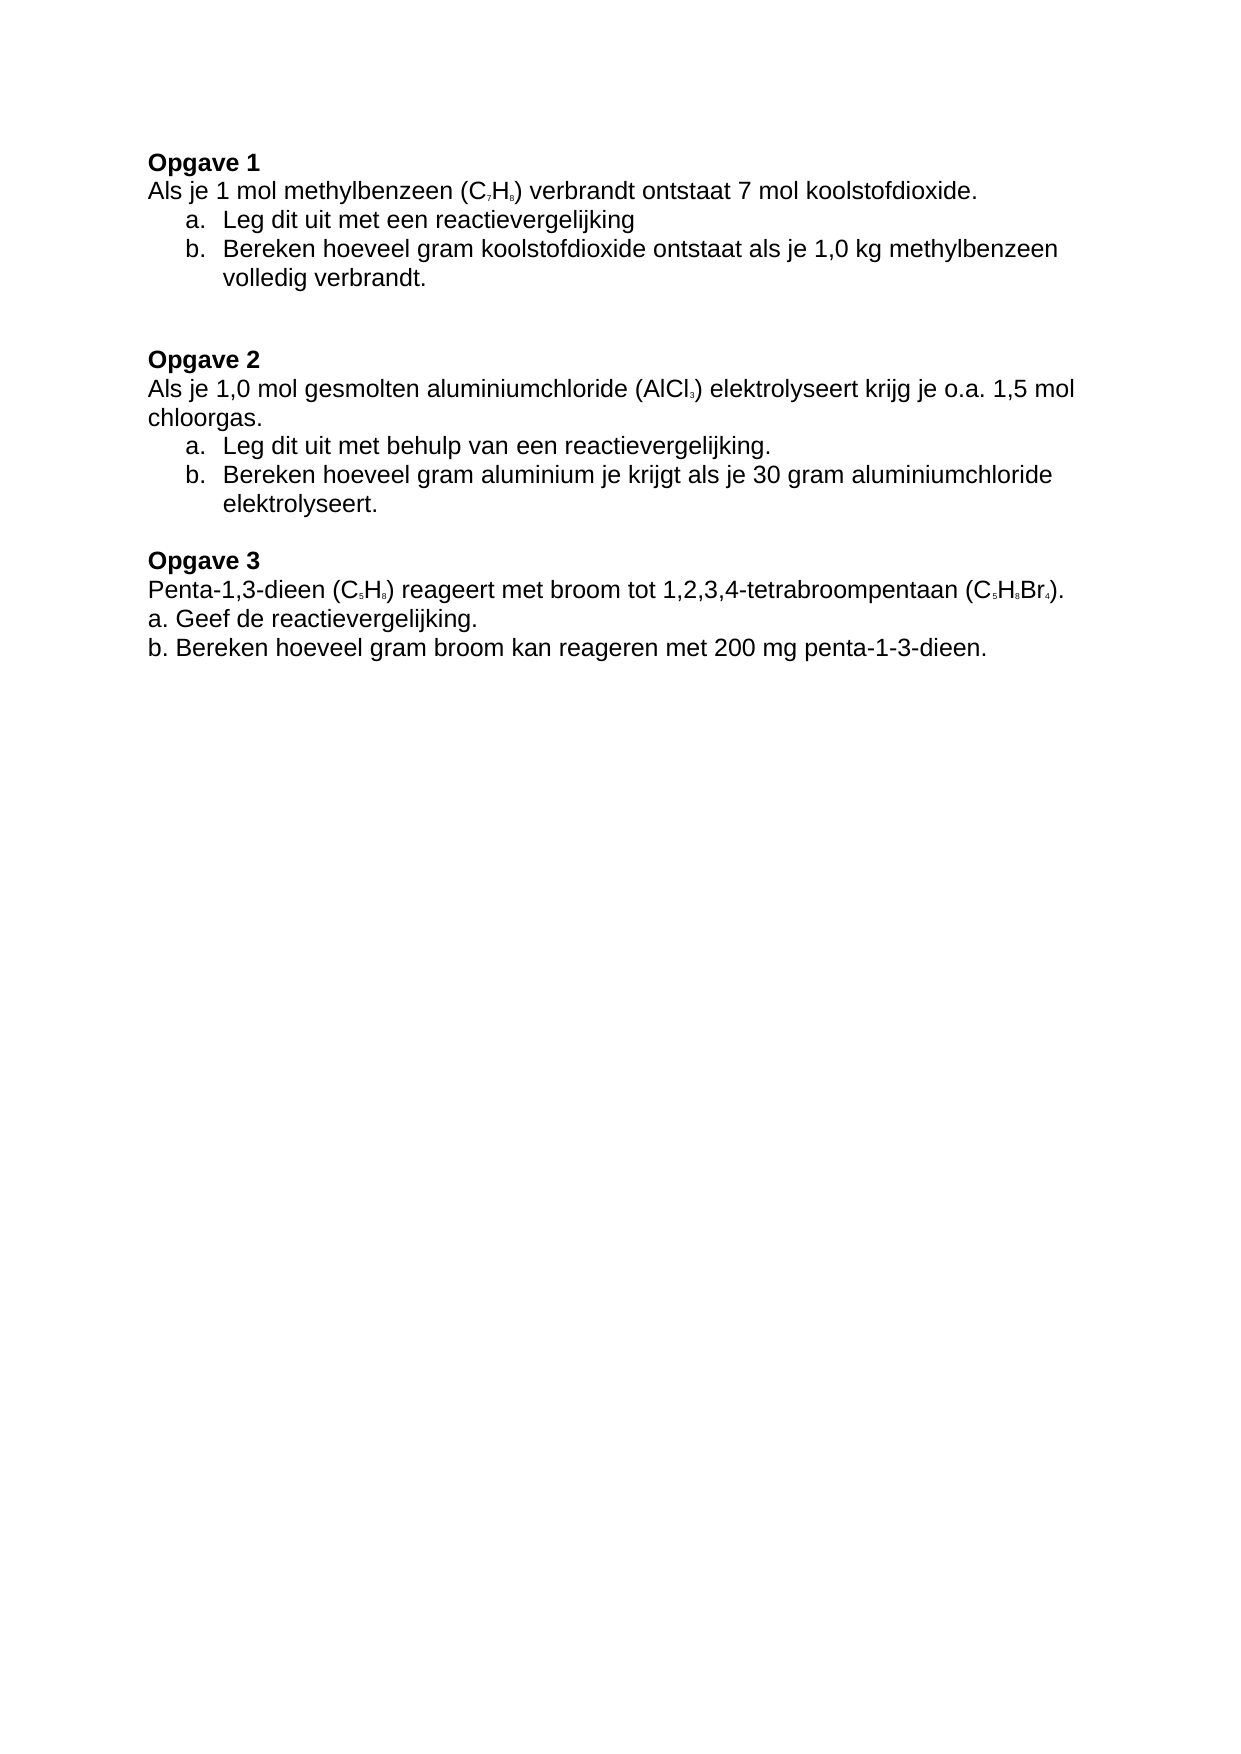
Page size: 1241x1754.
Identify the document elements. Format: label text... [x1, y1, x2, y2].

list Bereken hoeveel gram aluminium je krijgt als je 30 gram aluminiumchloride elektrolyseert. [185, 460, 1093, 518]
text Als je 1 mol methylbenzeen (C7H8) verbrandt ontstaat 7 mol koolstofdioxide. [148, 176, 1093, 205]
text Als je 1,0 mol gesmolten aluminiumchloride (AlCl3) elektrolyseert krijg je o.a. 1,5 mol chloorgas. [148, 374, 1093, 431]
list Bereken hoeveel gram koolstofdioxide ontstaat als je 1,0 kg methylbenzeen volledig verbrandt. [185, 234, 1093, 291]
text Opgave 2 [148, 345, 1093, 374]
list Leg dit uit met behulp van een reactievergelijking. [185, 431, 1093, 460]
text Opgave 3 [148, 546, 1093, 575]
text Penta-1,3-dieen (C5H8) reageert met broom tot 1,2,3,4-tetrabroompentaan (C5H8Br4). [148, 575, 1093, 604]
list Leg dit uit met een reactievergelijking [185, 205, 1093, 234]
text Opgave 1 [148, 148, 1093, 176]
text a. Geef de reactievergelijking. [148, 604, 1093, 633]
text b. Bereken hoeveel gram broom kan reageren met 200 mg penta-1-3-dieen. [148, 633, 1093, 661]
